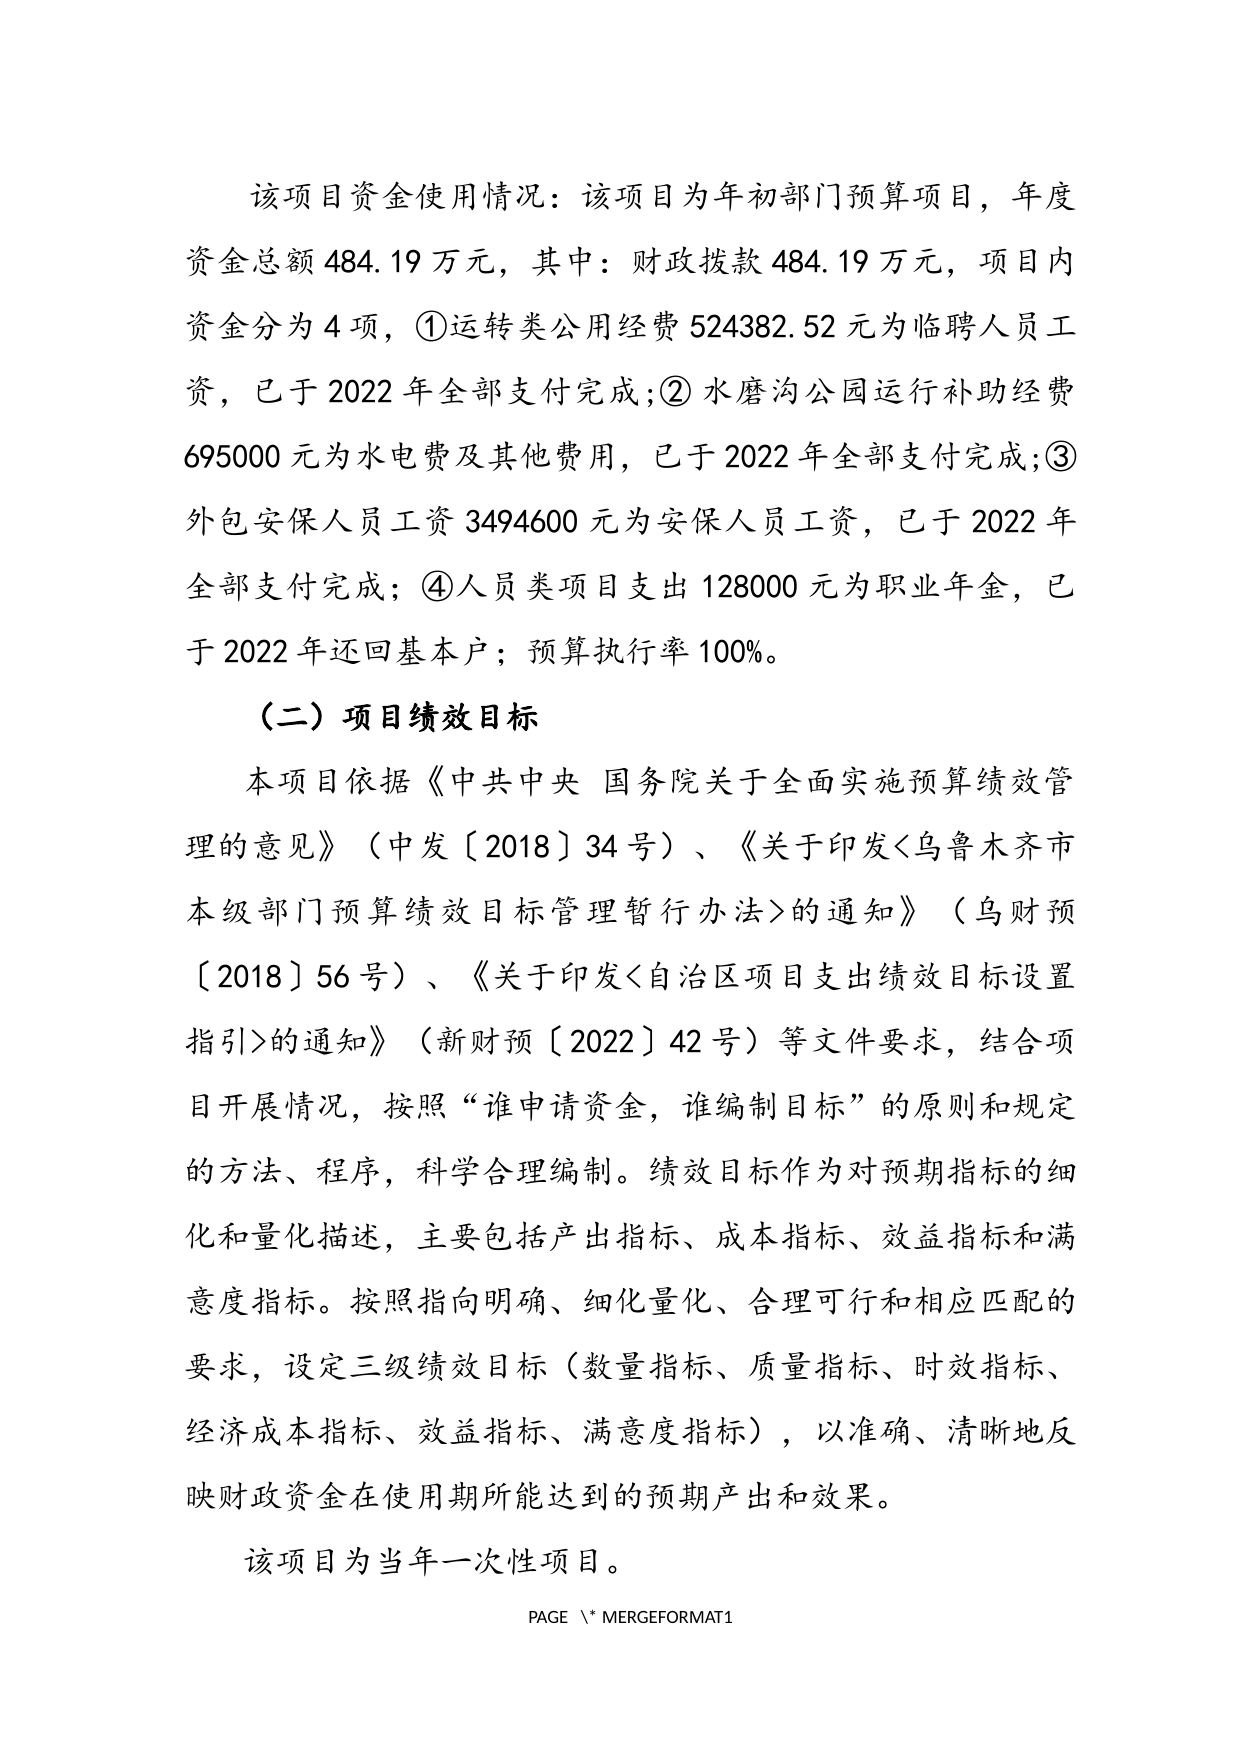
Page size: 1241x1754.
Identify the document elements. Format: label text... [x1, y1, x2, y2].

text （二）项目绩效目标 [183, 682, 1078, 747]
text 本项目依据《中共中央 国务院关于全面实施预算绩效管理的意见》（中发〔2018〕34号）、《关于印发<乌鲁木齐市本级部门预算绩效目标管理暂行办法>的通知》（乌财预〔2018〕56号）、《关于印发<自治区项目支出绩效目标设置指引>的通知》（新财预〔2022〕42号）等文件要求，结合项目开展情况，按照“谁申请资金，谁编制目标”的原则和规定的方法、程序，科学合理编制。绩效目标作为对预期指标的细化和量化描述，主要包括产出指标、成本指标、效益指标和满意度指标。按照指向明确、细化量化、合理可行和相应匹配的要求，设定三级绩效目标（数量指标、质量指标、时效指标、经济成本指标、效益指标、满意度指标），以准确、清晰地反映财政资金在使用期所能达到的预期产出和效果。 [183, 747, 1078, 1527]
text 该项目资金使用情况：该项目为年初部门预算项目，年度资金总额484.19万元，其中：财政拨款484.19万元，项目内资金分为4项，①运转类公用经费524382.52元为临聘人员工资，已于2022年全部支付完成;②水磨沟公园运行补助经费695000元为水电费及其他费用，已于2022年全部支付完成;③外包安保人员工资3494600元为安保人员工资，已于2022年全部支付完成；④人员类项目支出128000元为职业年金，已于2022年还回基本户；预算执行率100%。 [183, 162, 1078, 682]
text 该项目为当年一次性项目。 [183, 1527, 1078, 1592]
